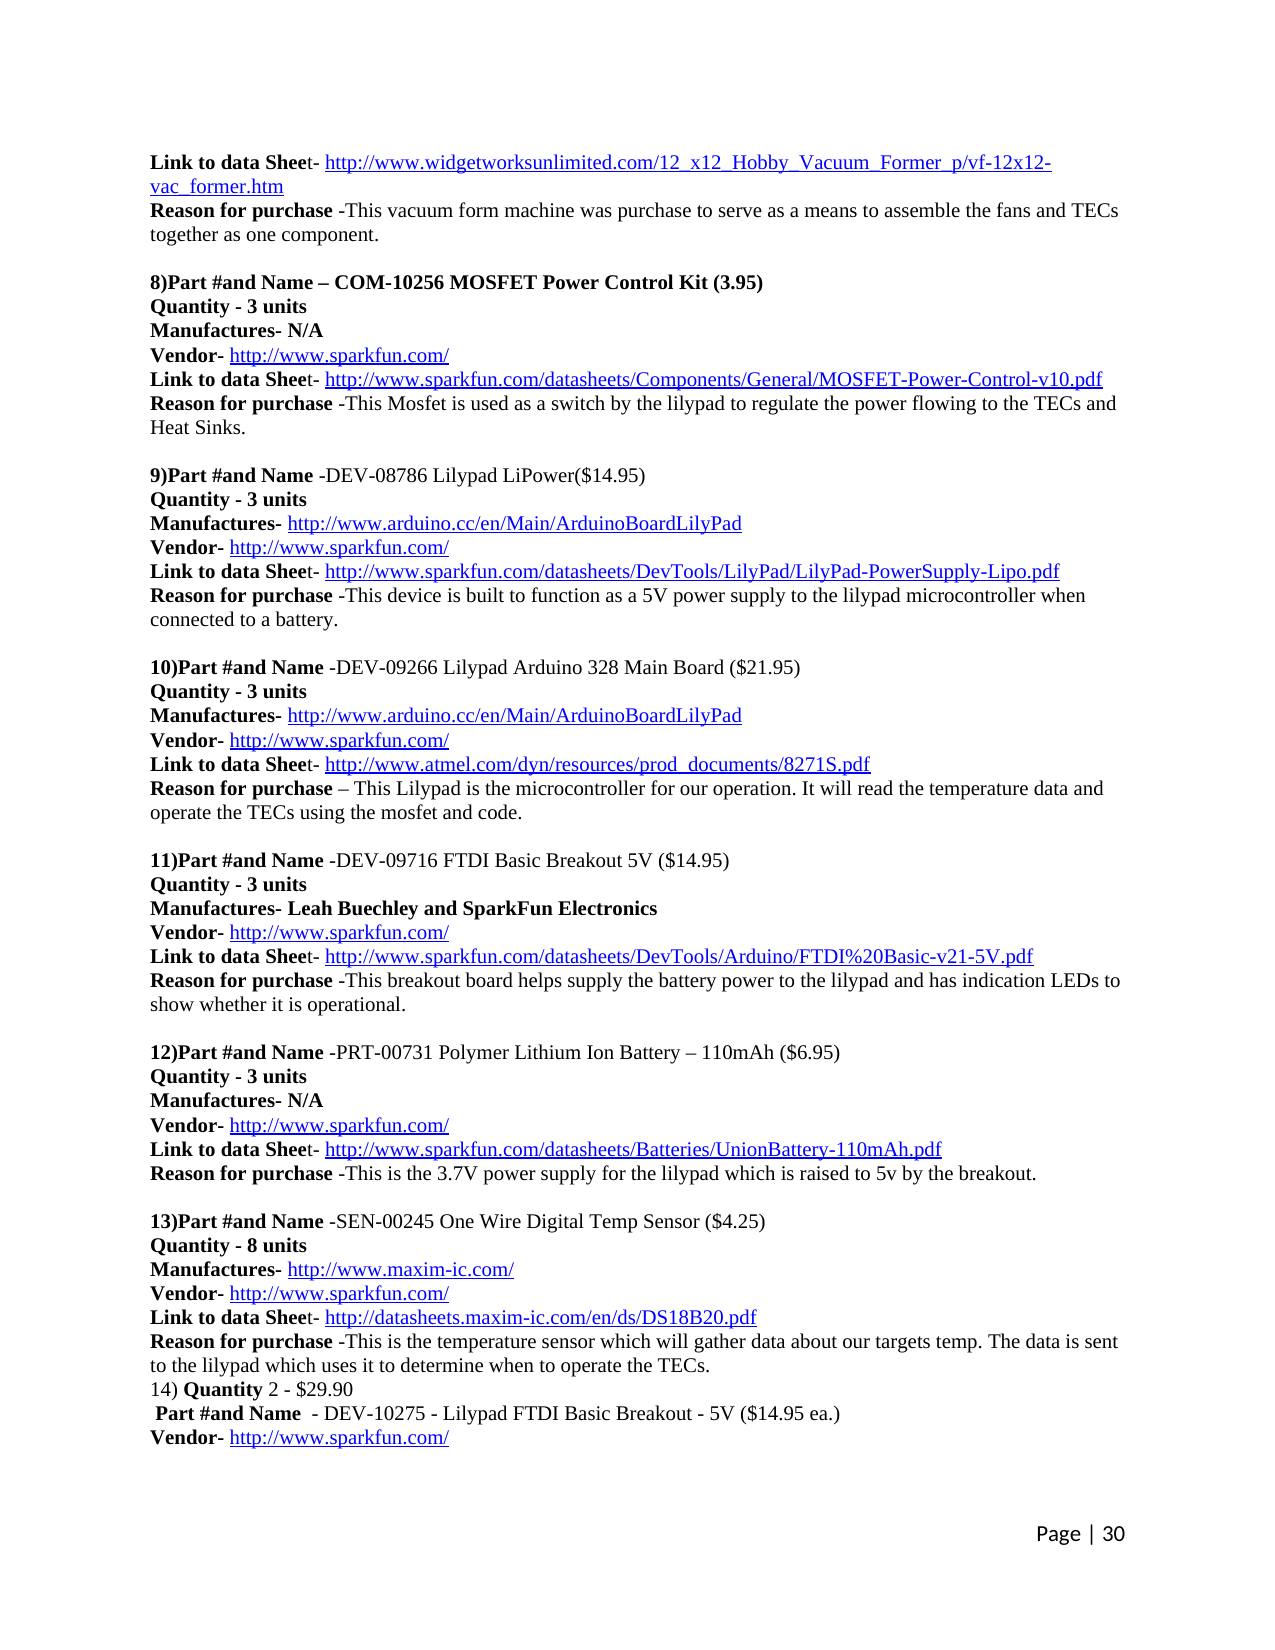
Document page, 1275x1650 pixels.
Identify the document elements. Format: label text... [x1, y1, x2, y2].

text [150, 150, 1125, 318]
text Manufactures- http://www.arduino.cc/en/Main/ArduinoBoardLilyPad Vendor- http://www.sparkfun.com/ Link to data Sheet- http://www.sparkfun.com/datasheets/DevTools/LilyPad/LilyPad-PowerSupply-Lipo.pdf Reason for purchase -This device is built to function as a 5V power supply to the lilypad microcontroller when connected to a battery. 10)Part #and Name -DEV-09266 Lilypad Arduino 328 Main Board ($21.95) Quantity - 3 units [150, 511, 1125, 703]
text Manufactures- http://www.arduino.cc/en/Main/ArduinoBoardLilyPad Vendor- http://www.sparkfun.com/ Link to data Sheet- http://www.atmel.com/dyn/resources/prod_documents/8271S.pdf Reason for purchase – This Lilypad is the microcontroller for our operation. It will read the temperature data and operate the TECs using the mosfet and code. 11)Part #and Name -DEV-09716 FTDI Basic Breakout 5V ($14.95) Quantity - 3 units [150, 703, 1125, 896]
text Manufactures- N/A Vendor- http://www.sparkfun.com/ Link to data Sheet- http://www.sparkfun.com/datasheets/Batteries/UnionBattery-110mAh.pdf Reason for purchase -This is the 3.7V power supply for the lilypad which is raised to 5v by the breakout. 13)Part #and Name -SEN-00245 One Wire Digital Temp Sensor ($4.25) Quantity - 8 units [150, 1088, 1125, 1257]
text Vendor- http://www.sparkfun.com/ [150, 1425, 1125, 1477]
text 14) Quantity 2 - $29.90 [150, 1377, 1125, 1401]
text Manufactures- Leah Buechley and SparkFun Electronics Vendor- http://www.sparkfun.com/ Link to data Sheet- http://www.sparkfun.com/datasheets/DevTools/Arduino/FTDI%20Basic-v21-5V.pdf Reason for purchase -This breakout board helps supply the battery power to the lilypad and has indication LEDs to show whether it is operational. 12)Part #and Name -PRT-00731 Polymer Lithium Ion Battery – 110mAh ($6.95) Quantity - 3 units [150, 896, 1125, 1088]
text Manufactures- http://www.maxim-ic.com/ Vendor- http://www.sparkfun.com/ Link to data Sheet- http://datasheets.maxim-ic.com/en/ds/DS18B20.pdf Reason for purchase -This is the temperature sensor which will gather data about our targets temp. The data is sent to the lilypad which uses it to determine when to operate the TECs. [150, 1257, 1125, 1377]
text Part #and Name - DEV-10275 - Lilypad FTDI Basic Breakout - 5V ($14.95 ea.) [150, 1401, 1125, 1425]
text Manufactures- N/A Vendor- http://www.sparkfun.com/ Link to data Sheet- http://www.sparkfun.com/datasheets/Components/General/MOSFET-Power-Control-v10.pdf Reason for purchase -This Mosfet is used as a switch by the lilypad to regulate the power flowing to the TECs and Heat Sinks. 9)Part #and Name -DEV-08786 Lilypad LiPower($14.95) Quantity - 3 units [150, 318, 1125, 511]
